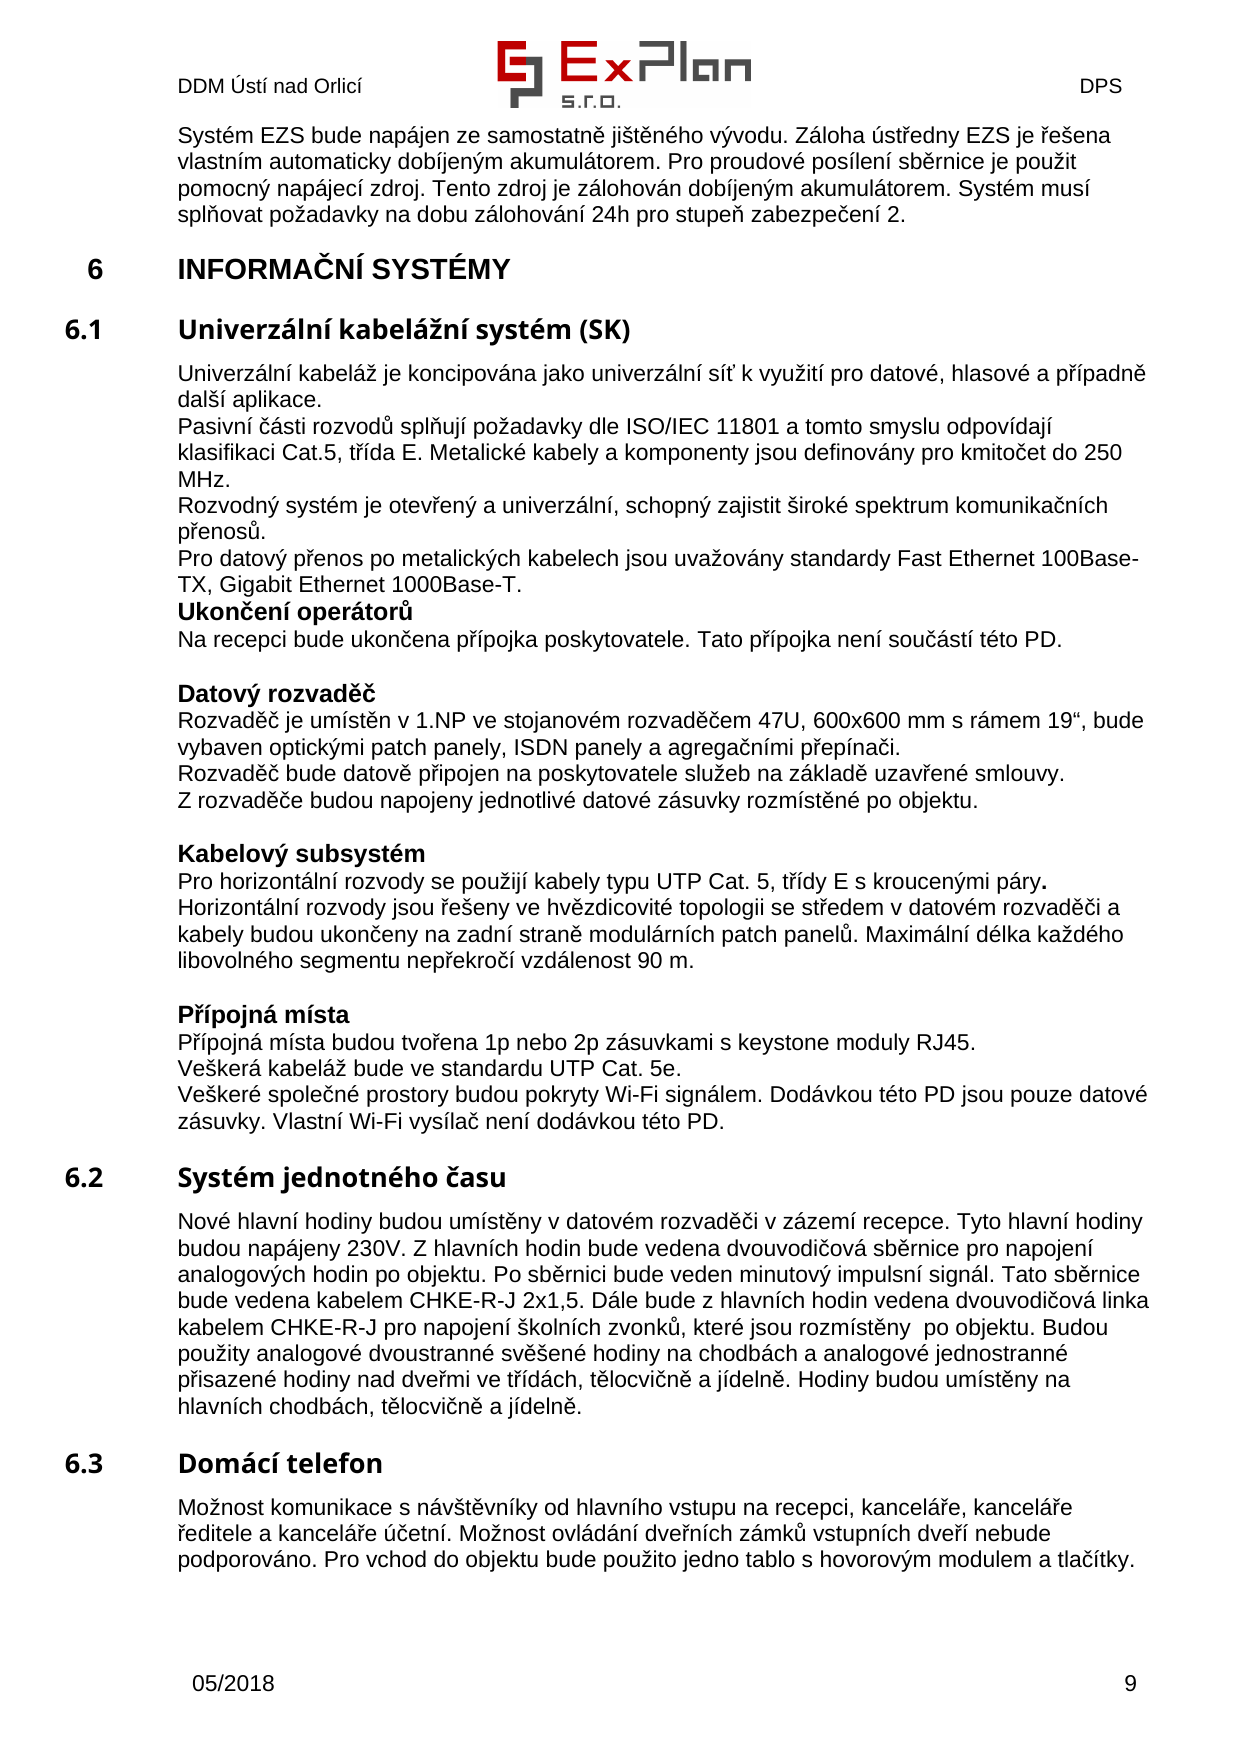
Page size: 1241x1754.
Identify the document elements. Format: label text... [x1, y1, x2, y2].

subtitle Univerzální kabelážní systém (SK) [103, 311, 1152, 348]
text Přípojná místa [177, 1000, 1152, 1028]
text Pasivní části rozvodů splňují požadavky dle ISO/IEC 11801 a tomto smyslu odpovídají klasifikaci Cat.5, třída E. Metalické kabely a komponenty jsou definovány pro kmitočet do 250 MHz. [177, 413, 1152, 492]
text Veškeré společné prostory budou pokryty Wi-Fi signálem. Dodávkou této PD jsou pouze datové zásuvky. Vlastní Wi-Fi vysílač není dodávkou této PD. [177, 1081, 1152, 1134]
text Univerzální kabeláž je koncipována jako univerzální síť k využití pro datové, hlasové a případně další aplikace. [177, 360, 1152, 413]
text Pro horizontální rozvody se použijí kabely typu UTP Cat. 5, třídy E s kroucenými páry. Horizontální rozvody jsou řešeny ve hvězdicovité topologii se středem v datovém rozvaděči a kabely budou ukončeny na zadní straně modulárních patch panelů. Maximální délka každého libovolného segmentu nepřekročí vzdálenost 90 m. [177, 868, 1152, 973]
text Veškerá kabeláž bude ve standardu UTP Cat. 5e. [177, 1055, 1152, 1081]
subtitle Domácí telefon [103, 1444, 1152, 1481]
subtitle INFORMAČNÍ SYSTÉMY [103, 252, 1152, 286]
picture [497, 41, 751, 108]
text Rozvodný systém je otevřený a univerzální, schopný zajistit široké spektrum komunikačních přenosů. [177, 492, 1152, 544]
text Rozvaděč je umístěn v 1.NP ve stojanovém rozvaděčem 47U, 600x600 mm s rámem 19“, bude vybaven optickými patch panely, ISDN panely a agregačními přepínači. [177, 707, 1152, 760]
text Kabelový subsystém [177, 839, 1152, 868]
text Ukončení operátorů [177, 597, 1152, 626]
text Přípojná místa budou tvořena 1p nebo 2p zásuvkami s keystone moduly RJ45. [177, 1028, 1152, 1055]
text Systém EZS bude napájen ze samostatně jištěného vývodu. Záloha ústředny EZS je řešena vlastním automaticky dobíjeným akumulátorem. Pro proudové posílení sběrnice je použit pomocný napájecí zdroj. Tento zdroj je zálohován dobíjeným akumulátorem. Systém musí splňovat požadavky na dobu zálohování 24h pro stupeň zabezpečení 2. [177, 122, 1152, 227]
text Rozvaděč bude datově připojen na poskytovatele služeb na základě uzavřené smlouvy. [177, 760, 1152, 787]
text Nové hlavní hodiny budou umístěny v datovém rozvaděči v zázemí recepce. Tyto hlavní hodiny budou napájeny 230V. Z hlavních hodin bude vedena dvouvodičová sběrnice pro napojení analogových hodin po objektu. Po sběrnici bude veden minutový impulsní signál. Tato sběrnice bude vedena kabelem CHKE-R-J 2x1,5. Dále bude z hlavních hodin vedena dvouvodičová linka kabelem CHKE-R-J pro napojení školních zvonků, které jsou rozmístěny po objektu. Budou použity analogové dvoustranné svěšené hodiny na chodbách a analogové jednostranné přisazené hodiny nad dveřmi ve třídách, tělocvičně a jídelně. Hodiny budou umístěny na hlavních chodbách, tělocvičně a jídelně. [177, 1208, 1152, 1419]
text Pro datový přenos po metalických kabelech jsou uvažovány standardy Fast Ethernet 100Base-TX, Gigabit Ethernet 1000Base-T. [177, 544, 1152, 597]
text Datový rozvaděč [177, 679, 1152, 707]
subtitle Systém jednotného času [103, 1159, 1152, 1196]
text Na recepci bude ukončena přípojka poskytovatele. Tato přípojka není součástí této PD. [177, 626, 1152, 652]
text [177, 1493, 1152, 1573]
text Z rozvaděče budou napojeny jednotlivé datové zásuvky rozmístěné po objektu. [177, 787, 1152, 813]
